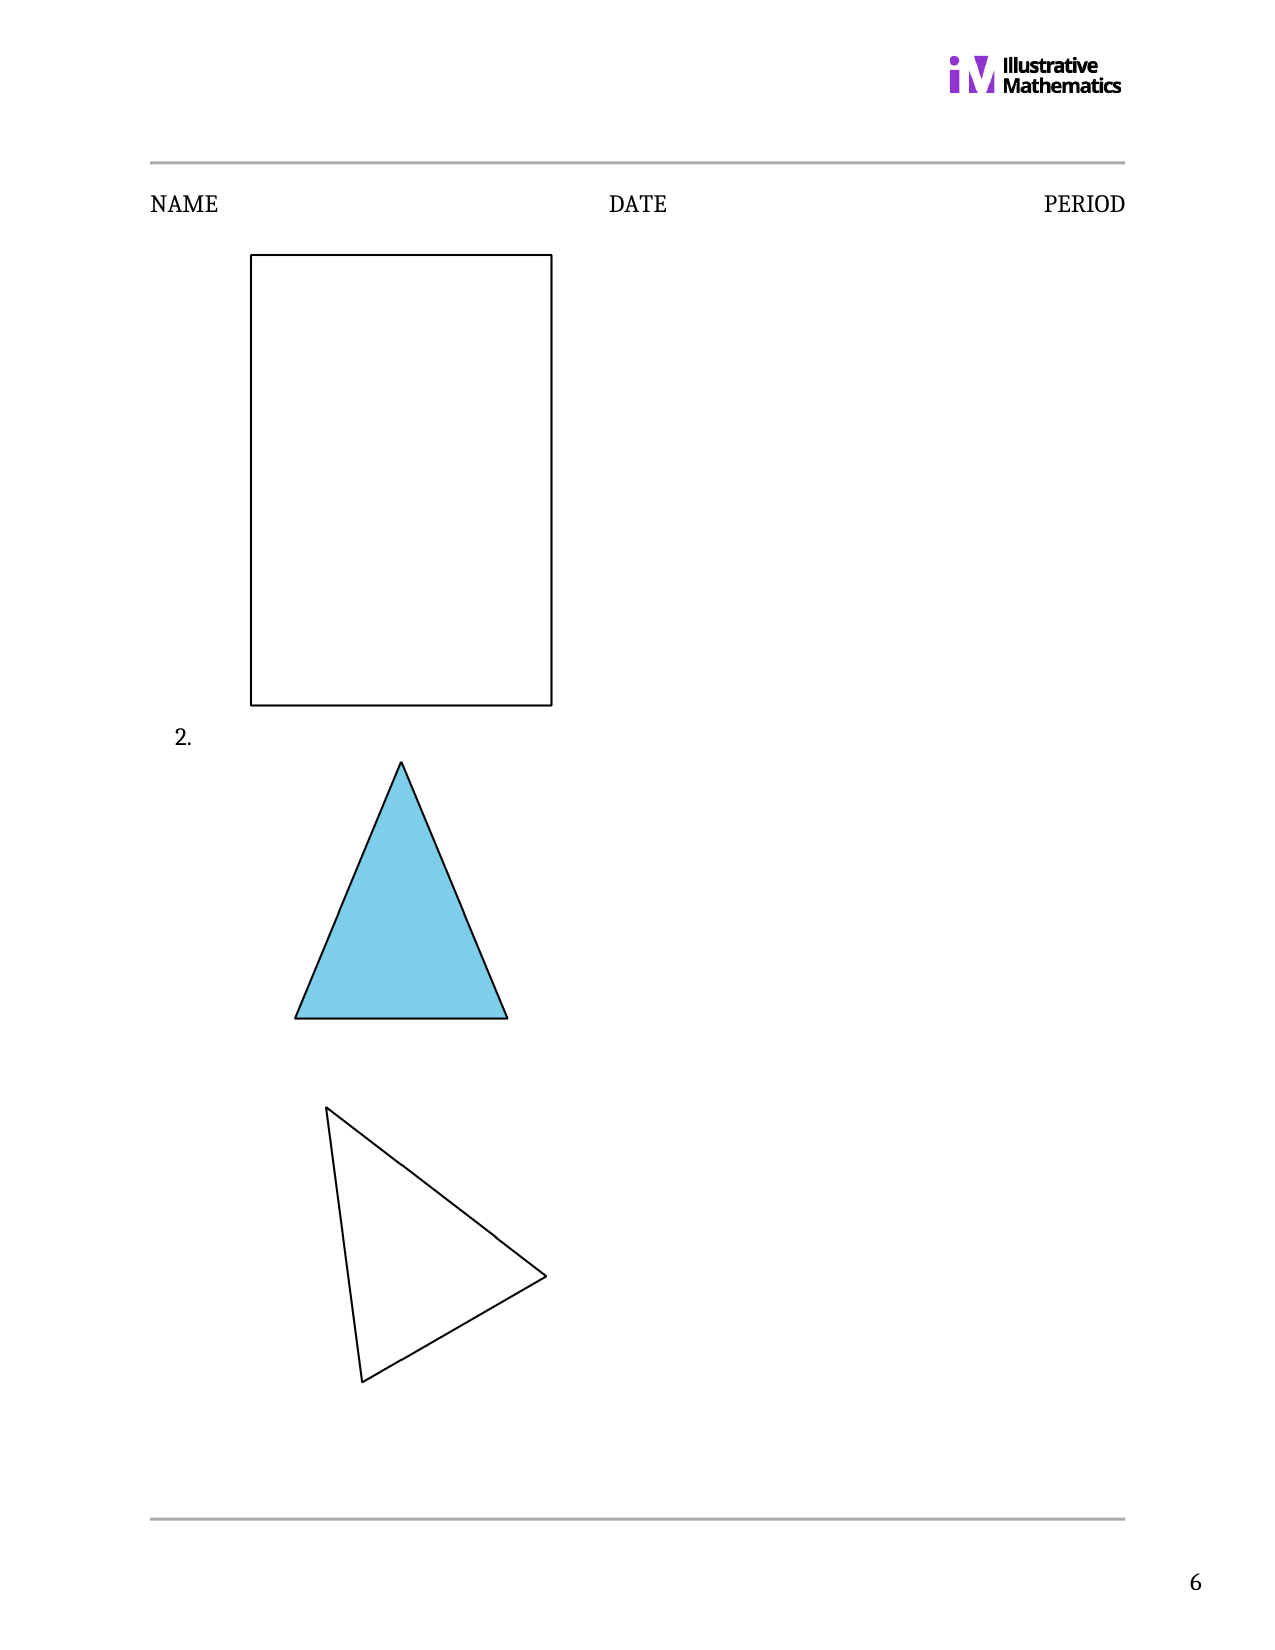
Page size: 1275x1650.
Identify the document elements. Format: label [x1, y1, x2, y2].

picture [243, 755, 559, 1070]
picture [243, 247, 559, 713]
picture [949, 55, 1121, 93]
picture [243, 1080, 559, 1395]
